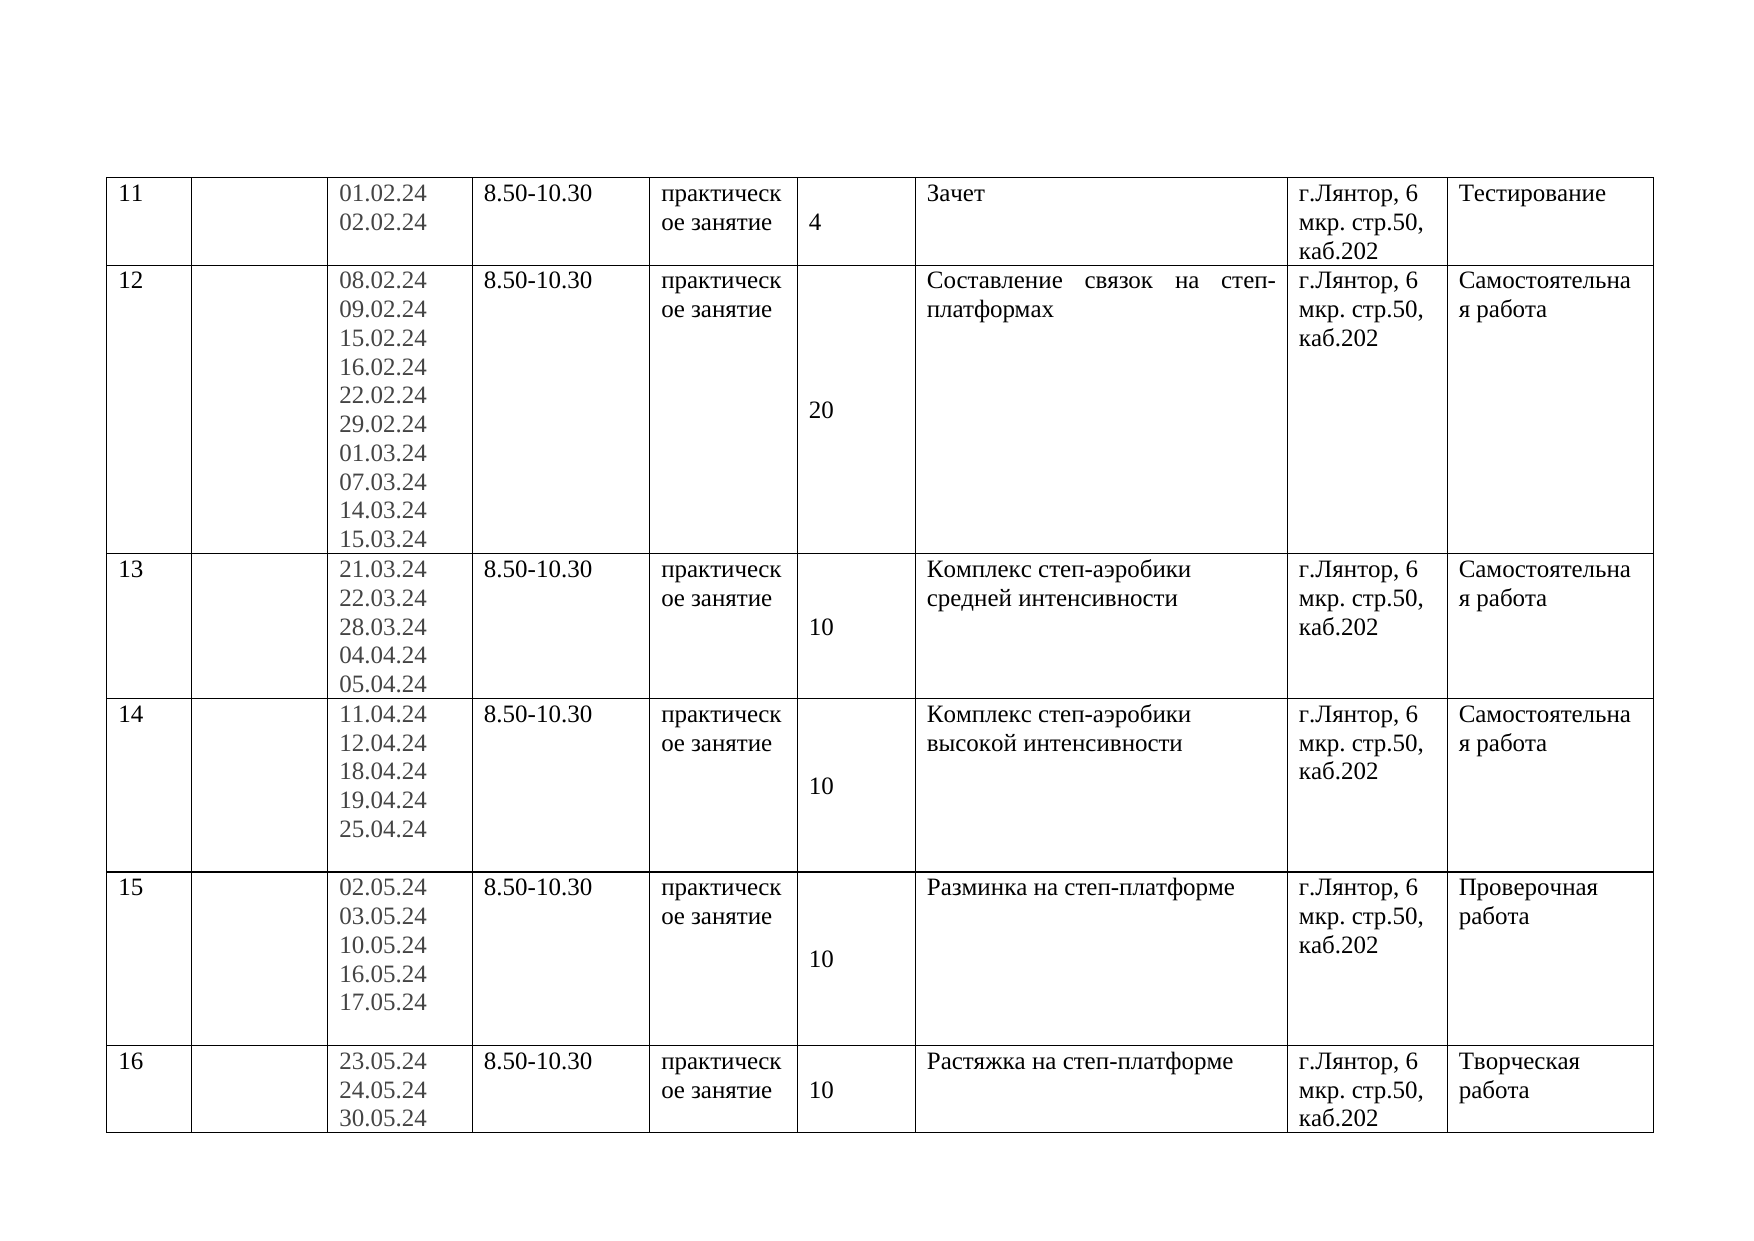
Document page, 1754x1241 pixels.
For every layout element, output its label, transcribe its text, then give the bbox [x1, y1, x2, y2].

table_cell Творческая работа [1448, 1046, 1653, 1132]
table_cell практическое занятие [650, 554, 797, 698]
table_cell 8.50-10.30 [473, 873, 649, 1045]
table_cell практическое занятие [650, 699, 797, 871]
table_cell практическое занятие [650, 266, 797, 553]
table_cell 11 [107, 178, 191, 264]
table_cell Самостоятельная работа [1448, 266, 1653, 553]
table_cell практическое занятие [650, 1046, 797, 1132]
table_cell Разминка на степ-платформе [916, 873, 1287, 1045]
table_cell Комплекс степ-аэробики высокой интенсивности [916, 699, 1287, 871]
table_cell 8.50-10.30 [473, 699, 649, 871]
table_cell Зачет [916, 178, 1287, 264]
table_cell [192, 554, 327, 698]
table_cell 14 [107, 699, 191, 871]
table_cell Растяжка на степ-платформе [916, 1046, 1287, 1132]
table_cell г.Лянтор, 6 мкр. стр.50, каб.202 [1288, 266, 1447, 553]
table_cell 02.05.24 03.05.24 10.05.24 16.05.24 17.05.24 [328, 873, 472, 1045]
table_cell 15 [107, 873, 191, 1045]
table_cell г.Лянтор, 6 мкр. стр.50, каб.202 [1288, 1046, 1447, 1132]
table_cell 12 [107, 266, 191, 553]
table_cell 10 [798, 873, 915, 1045]
table_cell [192, 1046, 327, 1132]
table_cell [192, 699, 327, 871]
table_cell Комплекс степ-аэробики средней интенсивности [916, 554, 1287, 698]
table_cell 21.03.24 22.03.24 28.03.24 04.04.24 05.04.24 [328, 554, 472, 698]
table_cell Проверочная работа [1448, 873, 1653, 1045]
table_cell 11.04.24 12.04.24 18.04.24 19.04.24 25.04.24 [328, 699, 472, 871]
table_cell 4 [798, 178, 915, 264]
table_cell практическое занятие [650, 873, 797, 1045]
table_cell Составление связок на степ-платформах [916, 266, 1287, 553]
table_cell 01.02.24 02.02.24 [328, 178, 472, 264]
table_cell [192, 178, 327, 264]
table_cell г.Лянтор, 6 мкр. стр.50, каб.202 [1288, 699, 1447, 871]
table_cell 10 [798, 1046, 915, 1132]
table_cell Самостоятельная работа [1448, 554, 1653, 698]
table_cell практическое занятие [650, 178, 797, 264]
table_cell [192, 266, 327, 553]
table_cell 8.50-10.30 [473, 554, 649, 698]
table_cell 8.50-10.30 [473, 266, 649, 553]
table_cell 23.05.24 24.05.24 30.05.24 [328, 1046, 472, 1132]
table_cell [192, 873, 327, 1045]
table_cell г.Лянтор, 6 мкр. стр.50, каб.202 [1288, 554, 1447, 698]
table_cell 8.50-10.30 [473, 178, 649, 264]
table_cell 13 [107, 554, 191, 698]
table_cell 10 [798, 699, 915, 871]
table_cell 10 [798, 554, 915, 698]
table_cell г.Лянтор, 6 мкр. стр.50, каб.202 [1288, 873, 1447, 1045]
table_cell Тестирование [1448, 178, 1653, 264]
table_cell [1288, 178, 1447, 264]
table_cell 20 [798, 266, 915, 553]
table_cell Самостоятельная работа [1448, 699, 1653, 871]
table_cell 08.02.24 09.02.24 15.02.24 16.02.24 22.02.24 29.02.24 01.03.24 07.03.24 14.03.24 15.03.24 [328, 266, 472, 553]
table_cell 16 [107, 1046, 191, 1132]
table_cell 8.50-10.30 [473, 1046, 649, 1132]
